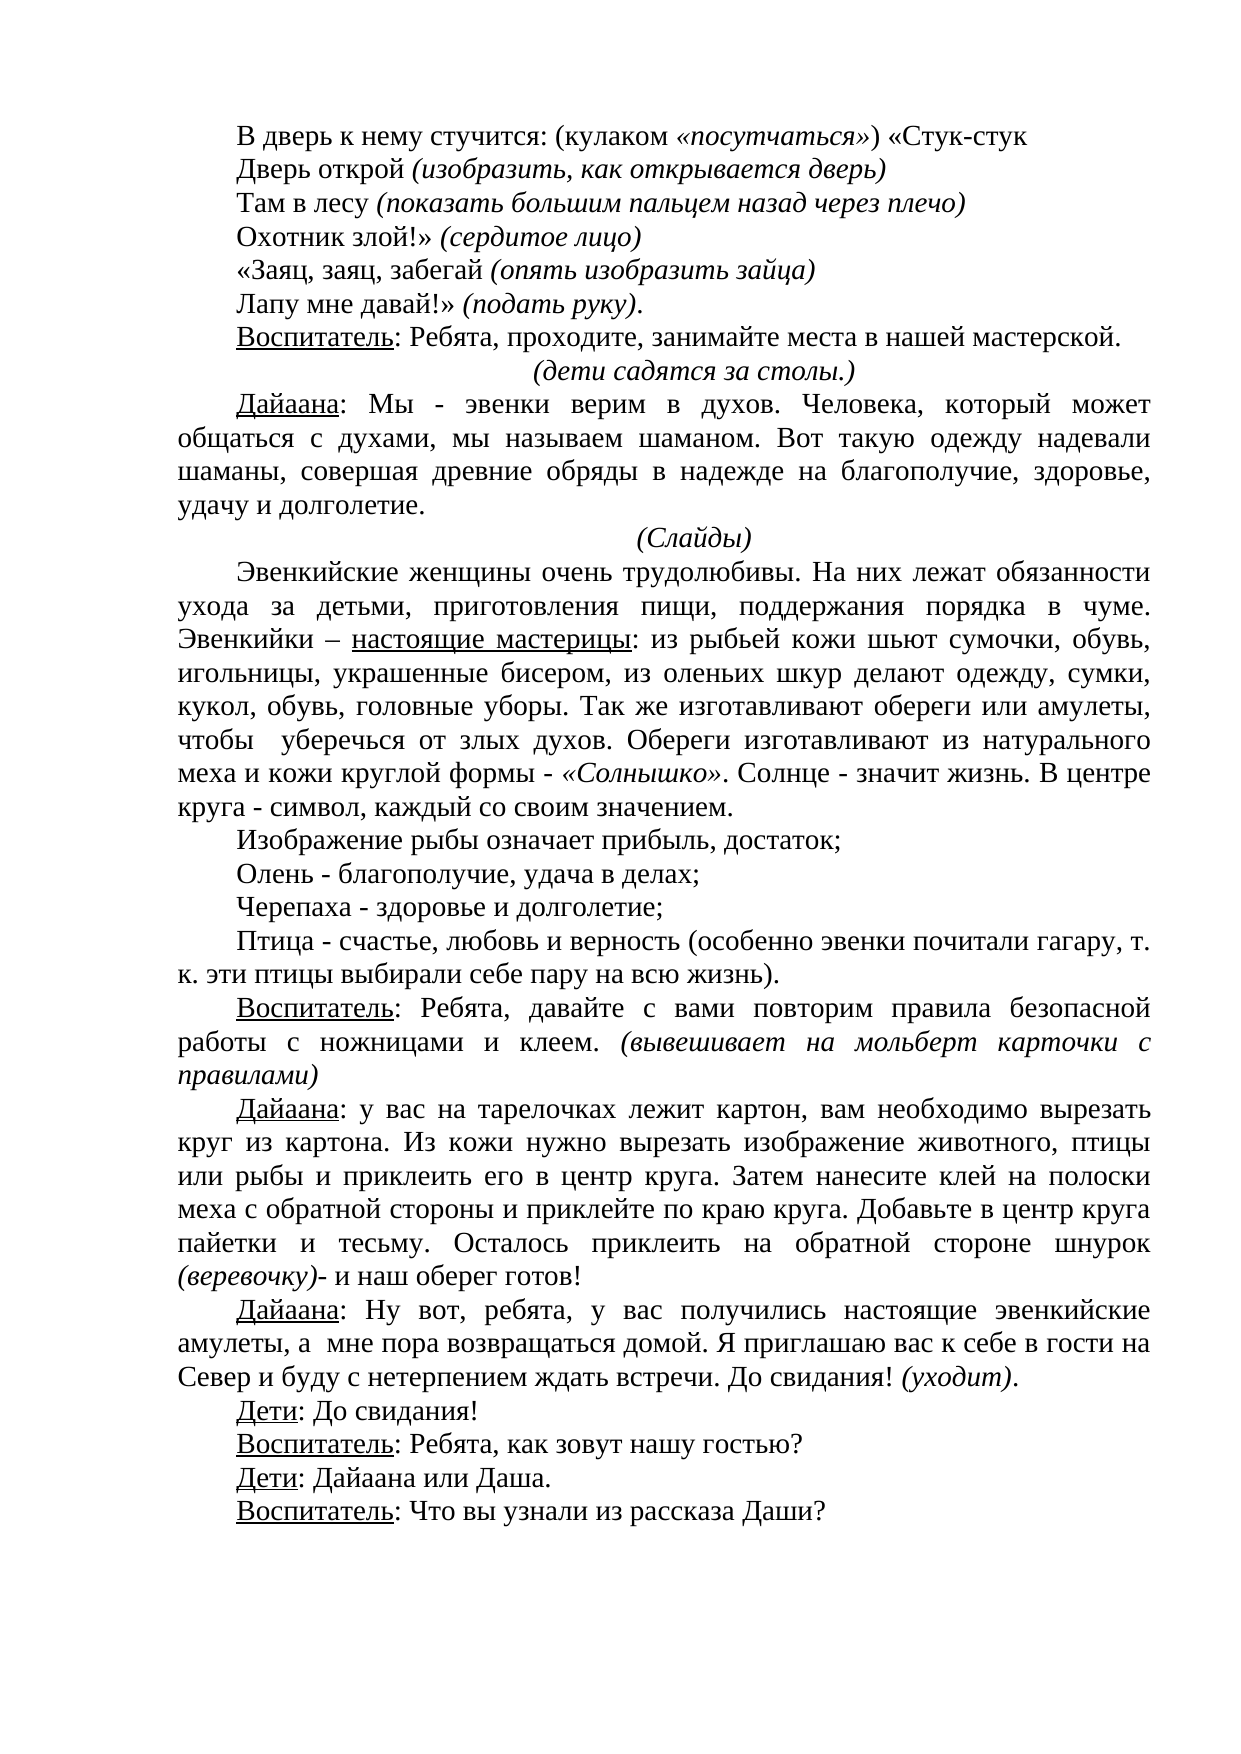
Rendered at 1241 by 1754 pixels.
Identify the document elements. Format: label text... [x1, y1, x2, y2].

text Воспитатель: Ребята, как зовут нашу гостью? [177, 1426, 1152, 1460]
text Воспитатель: Что вы узнали из рассказа Даши? [177, 1493, 1152, 1527]
text Эвенкийские женщины очень трудолюбивы. На них лежат обязанности ухода за детьми, приготовления пищи, поддержания порядка в чуме. Эвенкийки – настоящие мастерицы: из рыбьей кожи шьют сумочки, обувь, игольницы, украшенные бисером, из оленьих шкур делают одежду, сумки, кукол, обувь, головные уборы. Так же изготавливают обереги или амулеты, чтобы уберечься от злых духов. Обереги изготавливают из натурального меха и кожи круглой формы - «Солнышко». Солнце - значит жизнь. В центре круга - символ, каждый со своим значением. [177, 554, 1152, 822]
text Черепаха - здоровье и долголетие; [177, 889, 1152, 923]
text (Слайды) [177, 521, 1152, 554]
text Дайаана: Мы - эвенки верим в духов. Человека, который может общаться с духами, мы называем шаманом. Вот такую одежду надевали шаманы, совершая древние обряды в надежде на благополучие, здоровье, удачу и долголетие. [177, 386, 1152, 521]
text Воспитатель: Ребята, проходите, занимайте места в нашей мастерской. [177, 319, 1152, 353]
text Дети: Дайаана или Даша. [177, 1460, 1152, 1493]
text (дети садятся за столы.) [177, 353, 1152, 386]
text Олень - благополучие, удача в делах; [177, 856, 1152, 889]
text «Заяц, заяц, забегай (опять изобразить зайца) [177, 252, 1152, 286]
text Охотник злой!» (сердитое лицо) [177, 219, 1152, 252]
text Изображение рыбы означает прибыль, достаток; [177, 822, 1152, 856]
text Дети: До свидания! [177, 1393, 1152, 1426]
text Воспитатель: Ребята, давайте с вами повторим правила безопасной работы с ножницами и клеем. (вывешивает на мольберт карточки с правилами) [177, 990, 1152, 1091]
text Птица - счастье, любовь и верность (особенно эвенки почитали гагару, т. к. эти птицы выбирали себе пару на всю жизнь). [177, 923, 1152, 990]
text Там в лесу (показать большим пальцем назад через плечо) [177, 185, 1152, 219]
text В дверь к нему стучится: (кулаком «посутчаться») «Стук-стук [177, 118, 1152, 152]
text Дайаана: Ну вот, ребята, у вас получились настоящие эвенкийские амулеты, а мне пора возвращаться домой. Я приглашаю вас к себе в гости на Север и буду с нетерпением ждать встречи. До свидания! (уходит). [177, 1292, 1152, 1393]
text Дайаана: у вас на тарелочках лежит картон, вам необходимо вырезать круг из картона. Из кожи нужно вырезать изображение животного, птицы или рыбы и приклеить его в центр круга. Затем нанесите клей на полоски меха с обратной стороны и приклейте по краю круга. Добавьте в центр круга пайетки и тесьму. Осталось приклеить на обратной стороне шнурок (веревочку)- и наш оберег готов! [177, 1091, 1152, 1292]
text Дверь открой (изобразить, как открывается дверь) [177, 152, 1152, 185]
text Лапу мне давай!» (подать руку). [177, 286, 1152, 319]
